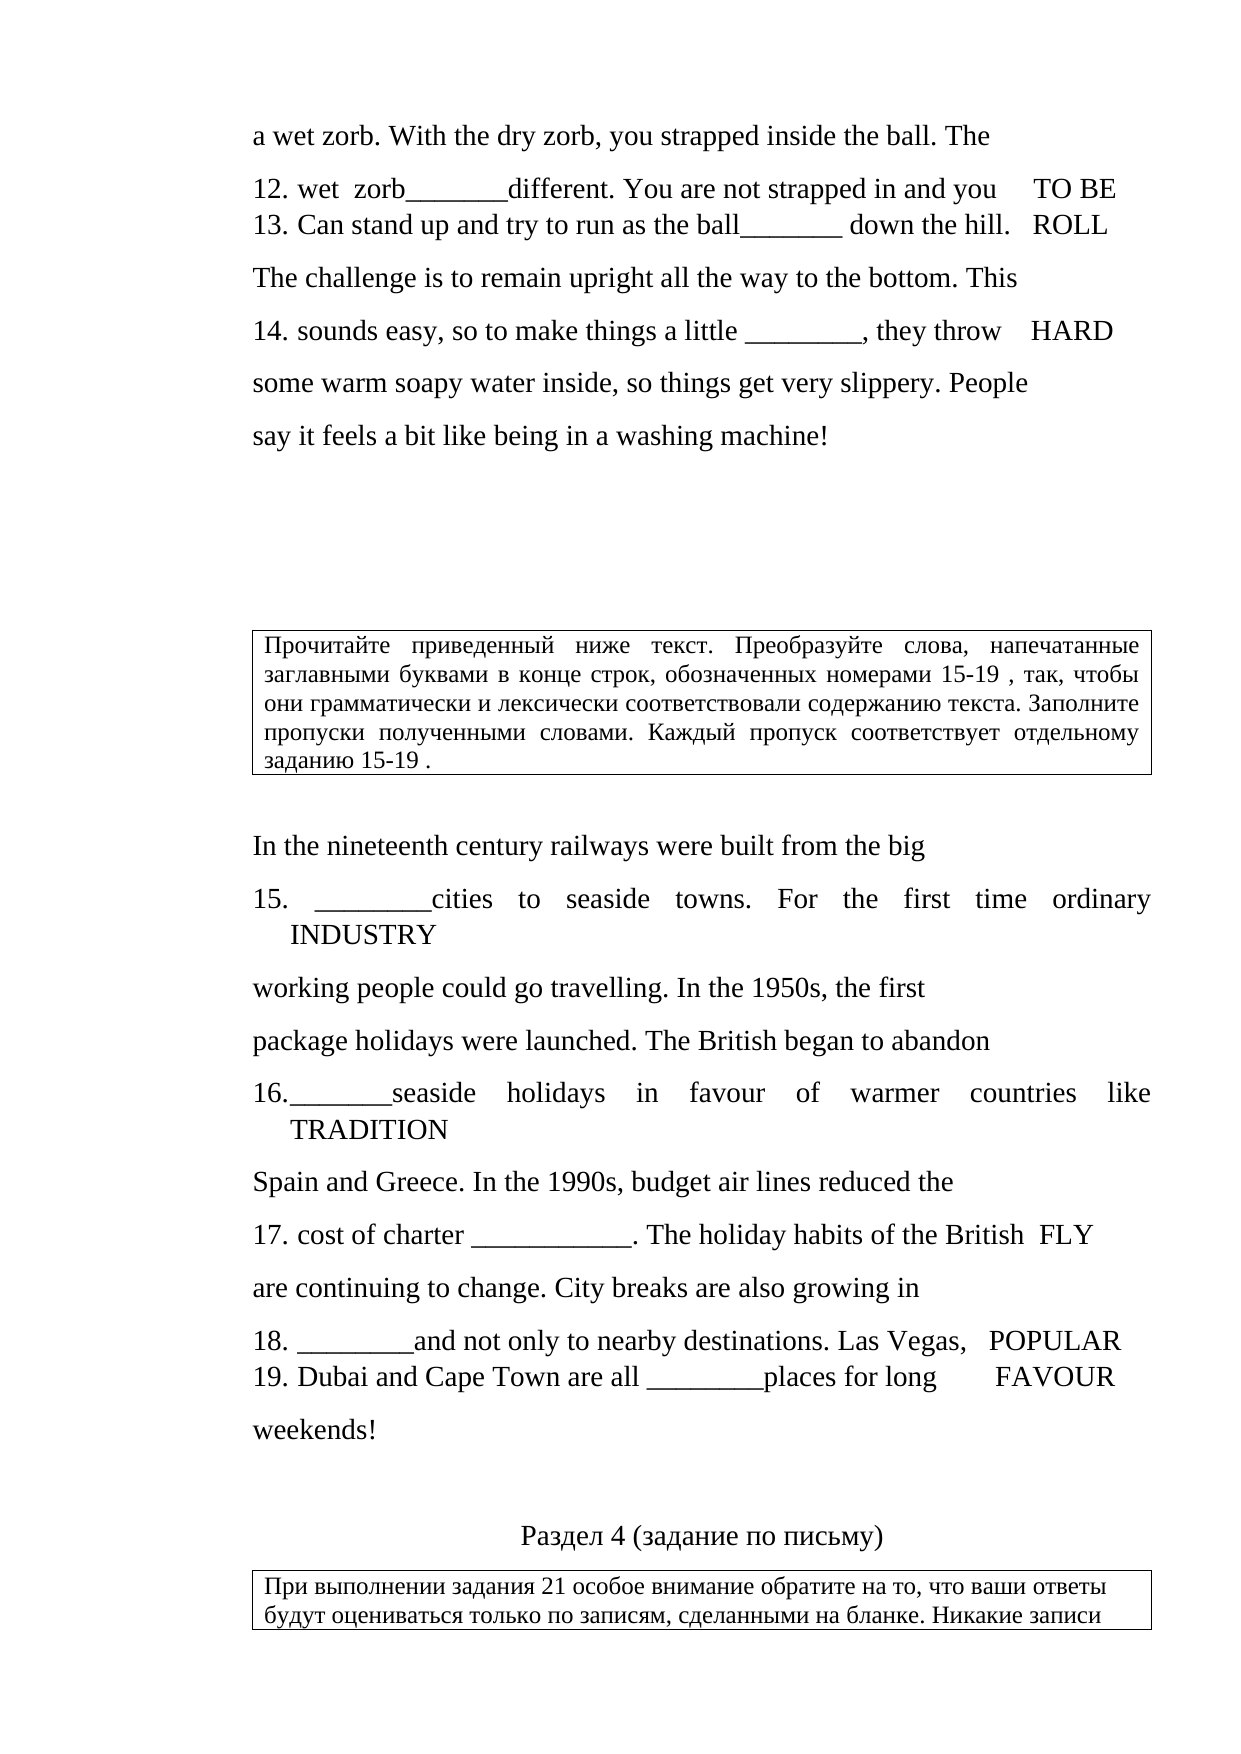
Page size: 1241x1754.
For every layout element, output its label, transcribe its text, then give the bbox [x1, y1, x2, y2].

text some warm soapy water inside, so things get very slippery. People [252, 366, 1152, 399]
text weekends! [252, 1412, 1152, 1446]
text Spain and Greece. In the 1990s, budget air lines reduced the [252, 1164, 1152, 1198]
list Dubai and Cape Town are all ________places for long FAVOUR [252, 1359, 1152, 1393]
list Can stand up and try to run as the ball_______ down the hill. ROLL [252, 207, 1152, 241]
text package holidays were launched. The British began to abandon [252, 1023, 1152, 1056]
list sounds easy, so to make things a little ________, they throw HARD [252, 313, 1152, 346]
list _______seaside holidays in favour of warmer countries like TRADITION [252, 1076, 1152, 1145]
text The challenge is to remain upright all the way to the bottom. This [252, 260, 1152, 293]
text Раздел 4 (задание по письму) [252, 1518, 1152, 1551]
text In the nineteenth century railways were built from the big [252, 828, 1152, 862]
table_header Прочитайте приведенный ниже текст. Преобразуйте слова, напечатанные заглавными буквами в конце строк, обозначенных номерами 15-19 , так, чтобы они грамматически и лексически соответствовали содержанию текста. Заполните пропуски полученными словами. Каждый пропуск соответствует отдельному заданию 15-19 . [253, 631, 1151, 774]
text say it feels a bit like being in a washing machine! [252, 418, 1152, 452]
list wet zorb_______different. You are not strapped in and you TO BE [252, 171, 1152, 204]
list cost of charter ___________. The holiday habits of the British FLY [252, 1217, 1152, 1251]
list ________cities to seaside towns. For the first time ordinary INDUSTRY [252, 881, 1152, 951]
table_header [253, 1571, 1151, 1629]
list ________and not only to nearby destinations. Las Vegas, POPULAR [252, 1323, 1152, 1357]
text working people could go travelling. In the 1950s, the first [252, 970, 1152, 1003]
text a wet zorb. With the dry zorb, you strapped inside the ball. The [252, 118, 1152, 152]
text are continuing to change. City breaks are also growing in [252, 1270, 1152, 1304]
